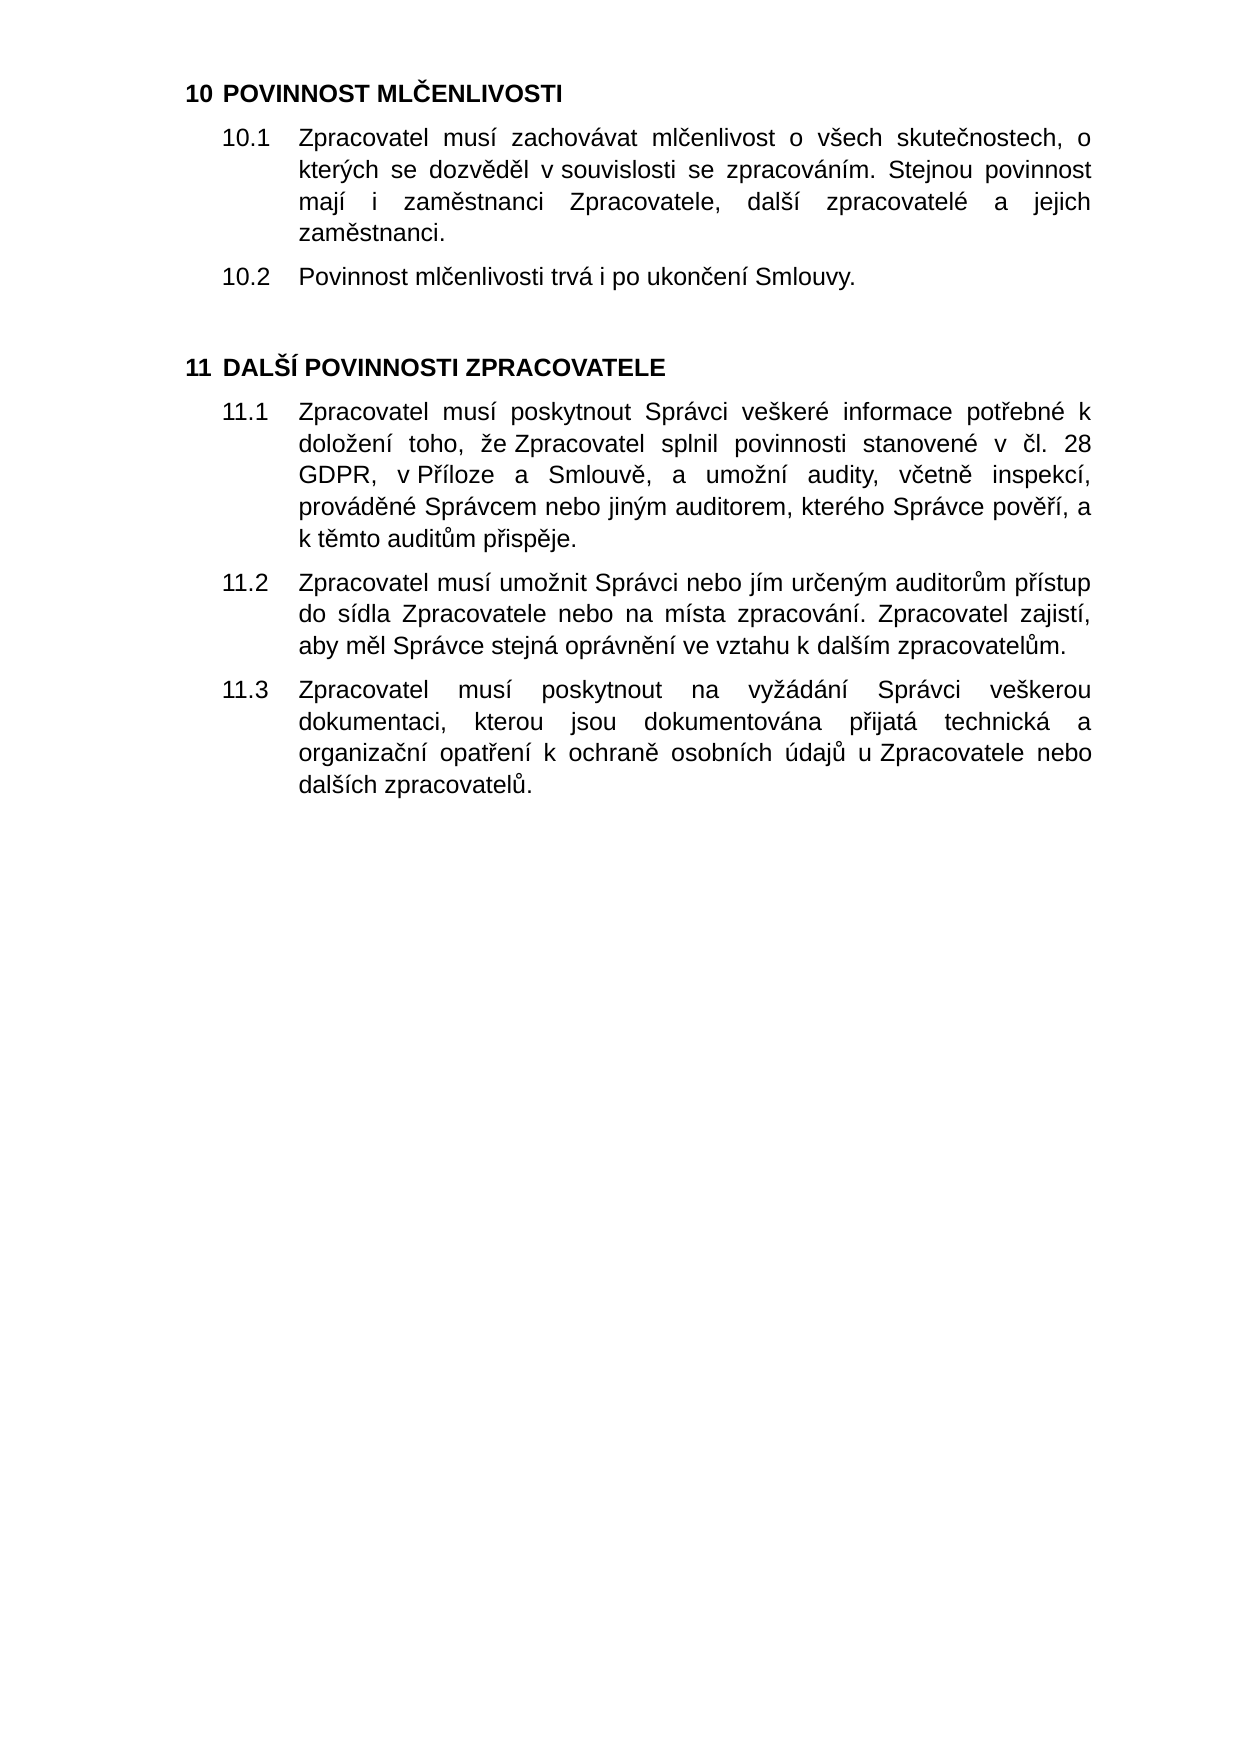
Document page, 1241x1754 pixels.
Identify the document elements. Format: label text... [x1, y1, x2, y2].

text Zpracovatel musí poskytnout na vyžádání Správci veškerou dokumentaci, kterou jsou dokumentována přijatá technická a organizační opatření k ochraně osobních údajů u Zpracovatele nebo dalších zpracovatelů. [222, 675, 1092, 798]
text Povinnost mlčenlivosti [185, 79, 1092, 107]
text Další povinnosti zpracovatele [185, 353, 1092, 381]
text Povinnost mlčenlivosti trvá i po ukončení Smlouvy. [222, 262, 1092, 291]
text Zpracovatel musí zachovávat mlčenlivost o všech skutečnostech, o kterých se dozvěděl v souvislosti se zpracováním. Stejnou povinnost mají i zaměstnanci Zpracovatele, další zpracovatelé a jejich zaměstnanci. [222, 123, 1092, 247]
text Zpracovatel musí umožnit Správci nebo jím určeným auditorům přístup do sídla Zpracovatele nebo na místa zpracování. Zpracovatel zajistí, aby měl Správce stejná oprávnění ve vztahu k dalším zpracovatelům. [222, 568, 1092, 659]
text Zpracovatel musí poskytnout Správci veškeré informace potřebné k doložení toho, že Zpracovatel splnil povinnosti stanovené v čl. 28 GDPR, v Příloze a Smlouvě, a umožní audity, včetně inspekcí, prováděné Správcem nebo jiným auditorem, kterého Správce pověří, a k těmto auditům přispěje. [222, 397, 1092, 552]
